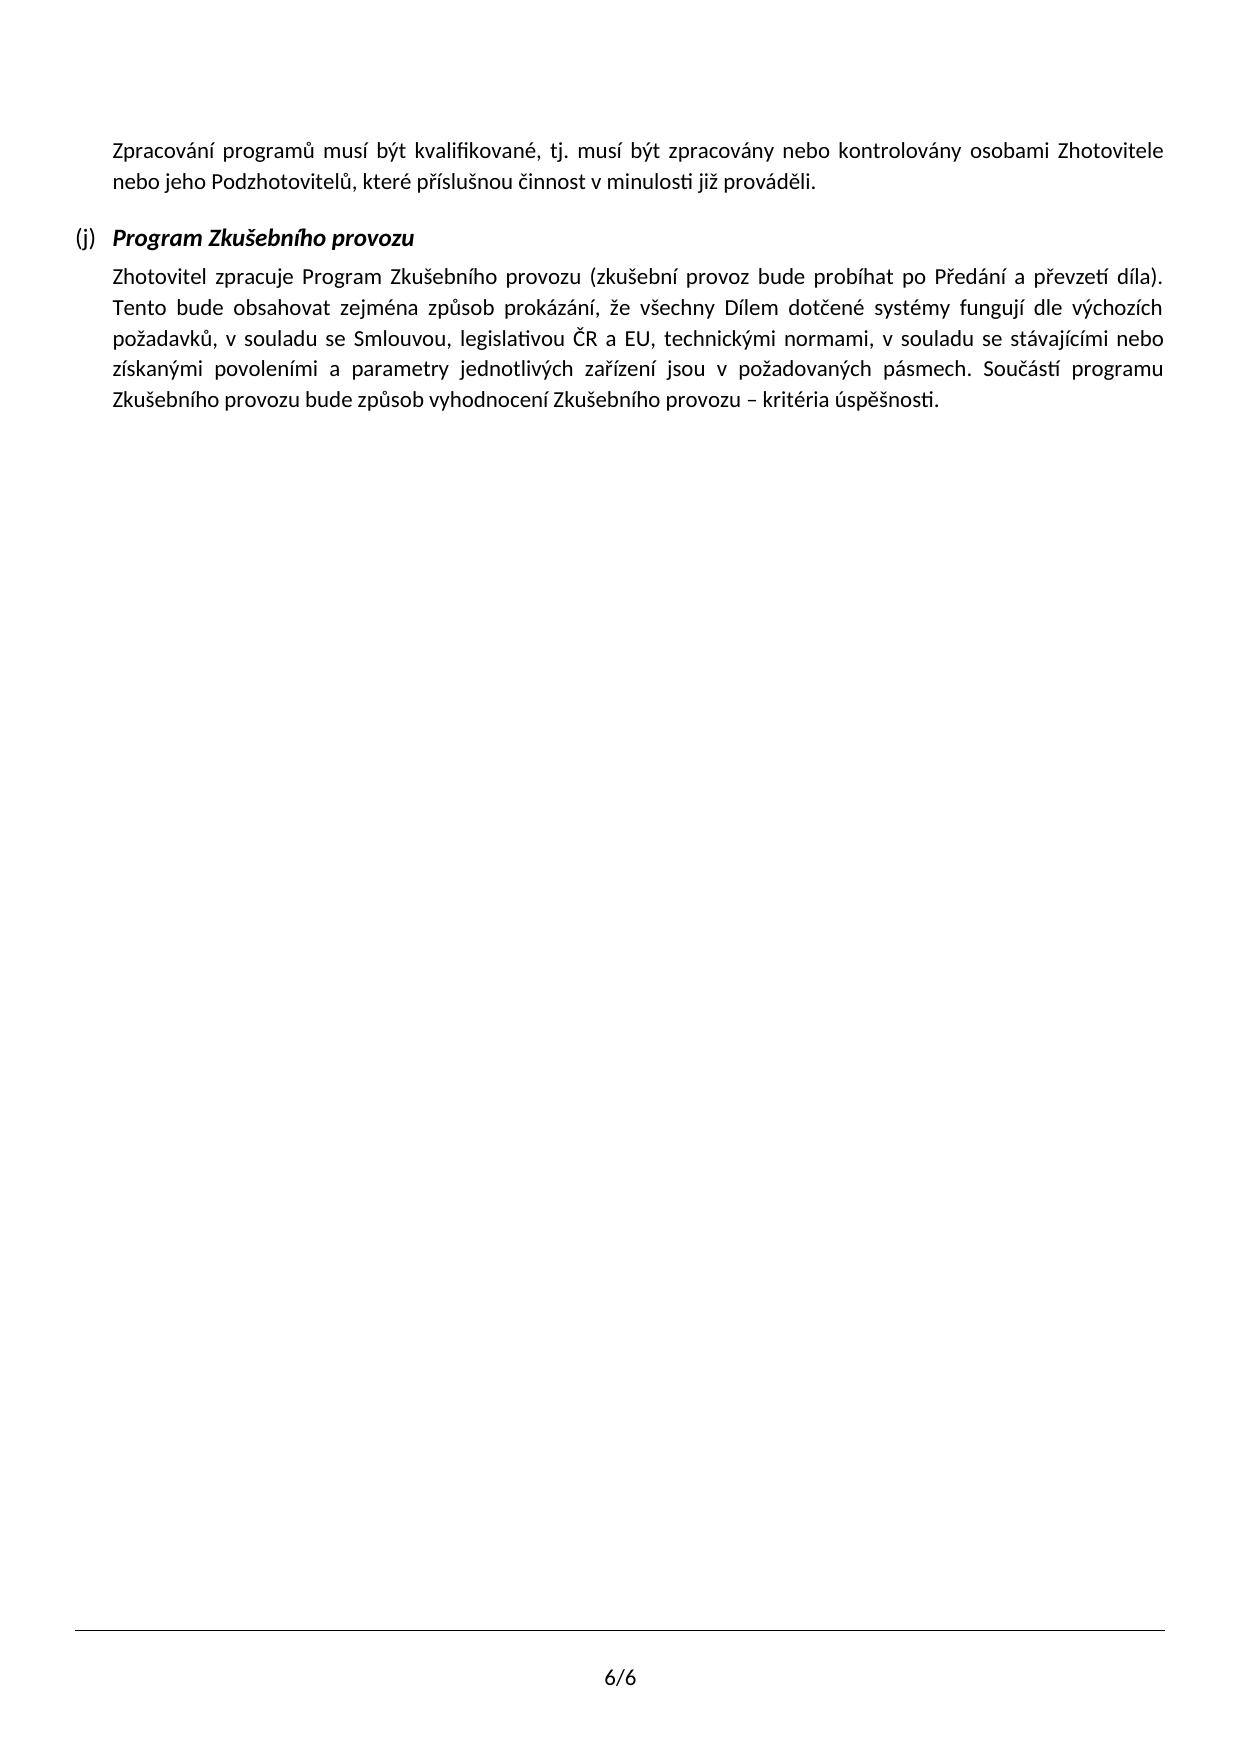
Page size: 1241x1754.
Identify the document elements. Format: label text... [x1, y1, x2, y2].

text Zpracování programů musí být kvalifikované, tj. musí být zpracovány nebo kontrolovány osobami Zhotovitele nebo jeho Podzhotovitelů, které příslušnou činnost v minulosti již prováděli. [112, 136, 1165, 195]
text Zhotovitel zpracuje Program Zkušebního provozu (zkušební provoz bude probíhat po Předání a převzetí díla). Tento bude obsahovat zejména způsob prokázání, že všechny Dílem dotčené systémy fungují dle výchozích požadavků, v souladu se Smlouvou, legislativou ČR a EU, technickými normami, v souladu se stávajícími nebo získanými povoleními a parametry jednotlivých zařízení jsou v požadovaných pásmech. Součástí programu Zkušebního provozu bude způsob vyhodnocení Zkušebního provozu – kritéria úspěšnosti. [112, 262, 1165, 413]
subtitle Program Zkušebního provozu [75, 223, 1165, 253]
